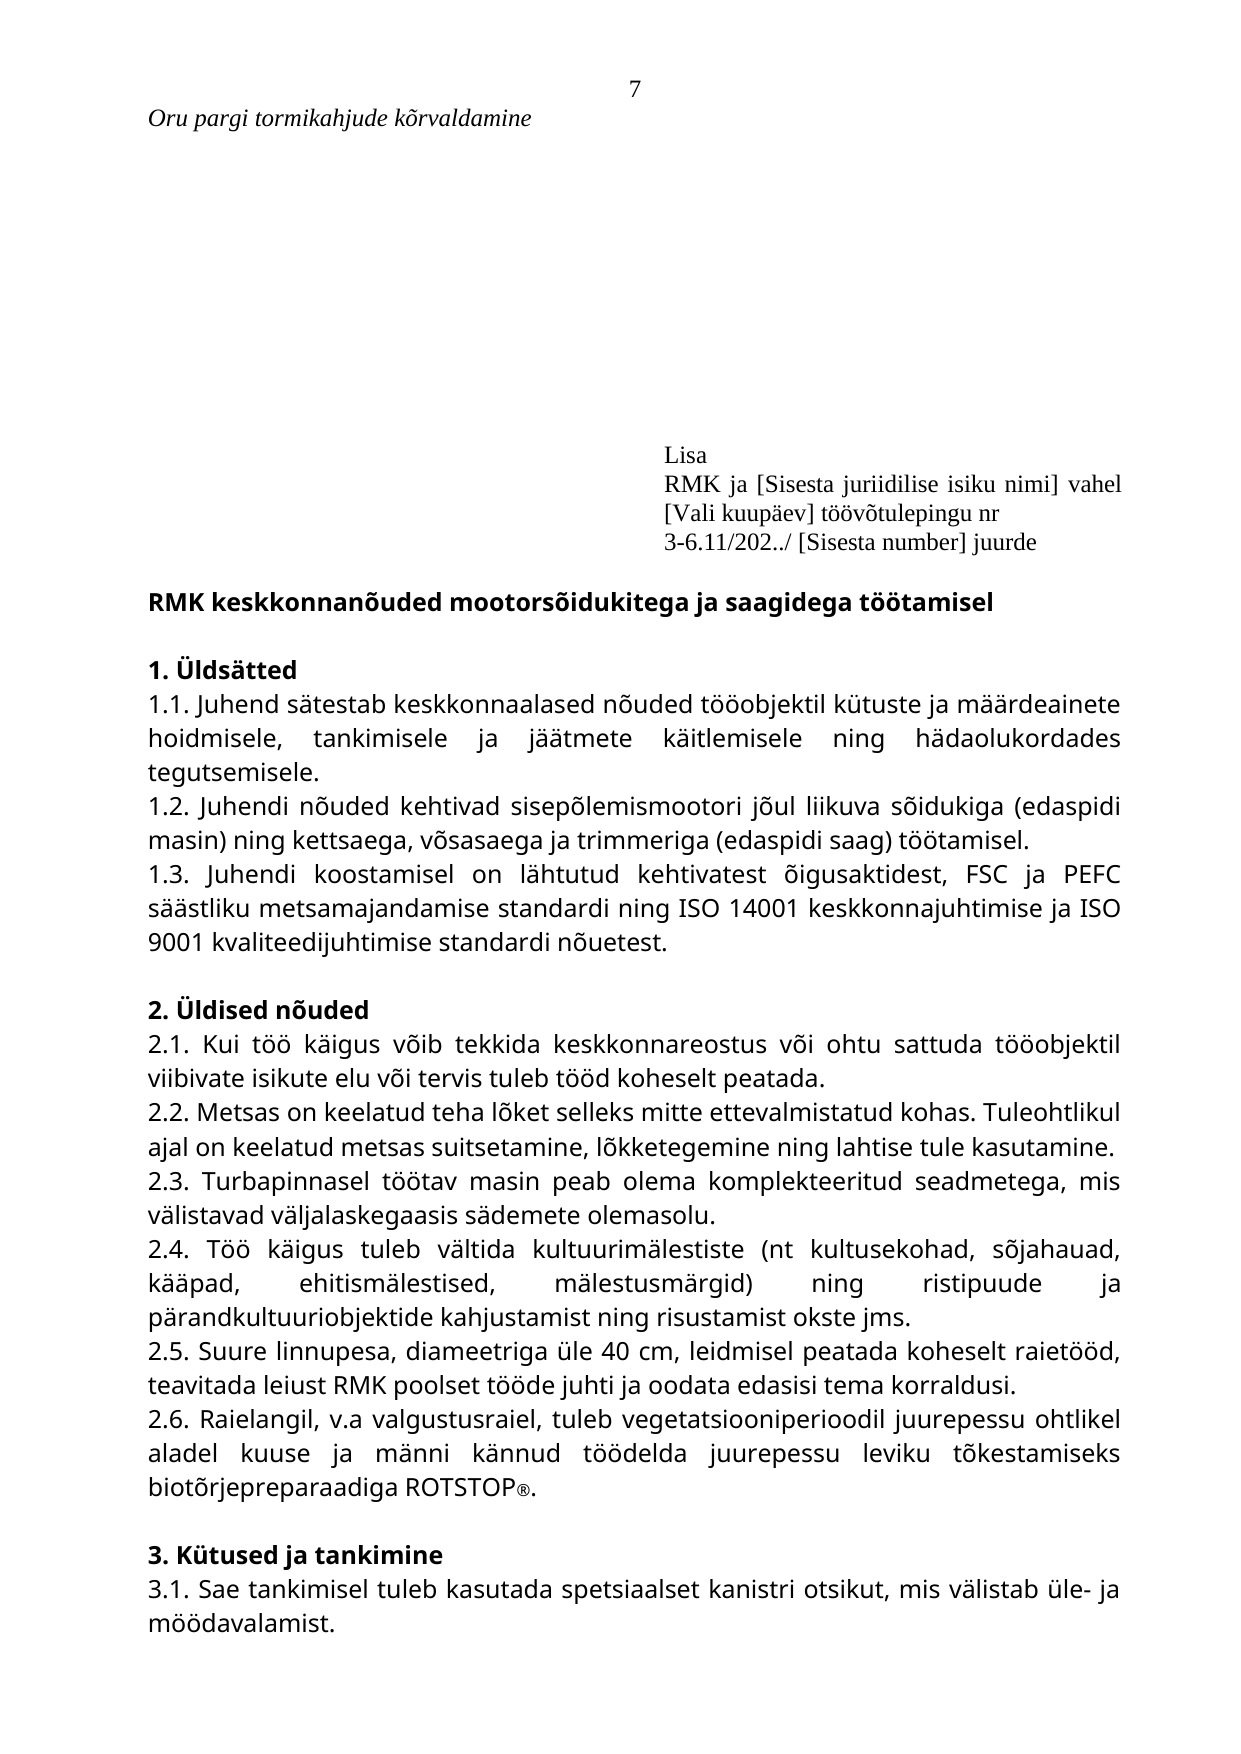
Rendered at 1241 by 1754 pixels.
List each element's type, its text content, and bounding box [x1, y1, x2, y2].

text 2.1. Kui töö käigus võib tekkida keskkonnareostus või ohtu sattuda tööobjektil viibivate isikute elu või tervis tuleb tööd koheselt peatada. [148, 1027, 1122, 1095]
text RMK ja vahel töövõtulepingu nr [664, 469, 1122, 527]
text Lisa [590, 440, 1122, 469]
text 1.1. Juhend sätestab keskkonnaalased nõuded tööobjektil kütuste ja määrdeainete hoidmisele, tankimisele ja jäätmete käitlemisele ning hädaolukordades tegutsemisele. [148, 686, 1122, 788]
text 3. Kütused ja tankimine [148, 1538, 1122, 1572]
text 2.2. Metsas on keelatud teha lõket selleks mitte ettevalmistatud kohas. Tuleohtlikul ajal on keelatud metsas suitsetamine, lõkketegemine ning lahtise tule kasutamine. [148, 1095, 1122, 1163]
text 2.4. Töö käigus tuleb vältida kultuurimälestiste (nt kultusekohad, sõjahauad, kääpad, ehitismälestised, mälestusmärgid) ning ristipuude ja pärandkultuuriobjektide kahjustamist ning risustamist okste jms. [148, 1231, 1122, 1333]
text 1. Üldsätted [148, 652, 1122, 686]
text 2.5. Suure linnupesa, diameetriga üle 40 cm, leidmisel peatada koheselt raietööd, teavitada leiust RMK poolset tööde juhti ja oodata edasisi tema korraldusi. [148, 1333, 1122, 1402]
text 3.1. Sae tankimisel tuleb kasutada spetsiaalset kanistri otsikut, mis välistab üle- ja möödavalamist. [148, 1572, 1122, 1640]
text 2.6. Raielangil, v.a valgustusraiel, tuleb vegetatsiooniperioodil juurepessu ohtlikel aladel kuuse ja männi kännud töödelda juurepessu leviku tõkestamiseks biotõrjepreparaadiga ROTSTOP®. [148, 1402, 1122, 1504]
text 2. Üldised nõuded [148, 993, 1122, 1027]
text RMK keskkonnanõuded mootorsõidukitega ja saagidega töötamisel [148, 584, 1122, 618]
text 1.3. Juhendi koostamisel on lähtutud kehtivatest õigusaktidest, FSC ja PEFC säästliku metsamajandamise standardi ning ISO 14001 keskkonnajuhtimise ja ISO 9001 kvaliteedijuhtimise standardi nõuetest. [148, 857, 1122, 959]
text 3-6.11/202../ juurde [664, 527, 1122, 555]
text 1.2. Juhendi nõuded kehtivad sisepõlemismootori jõul liikuva sõidukiga (edaspidi masin) ning kettsaega, võsasaega ja trimmeriga (edaspidi saag) töötamisel. [148, 788, 1122, 857]
text 2.3. Turbapinnasel töötav masin peab olema komplekteeritud seadmetega, mis välistavad väljalaskegaasis sädemete olemasolu. [148, 1163, 1122, 1231]
